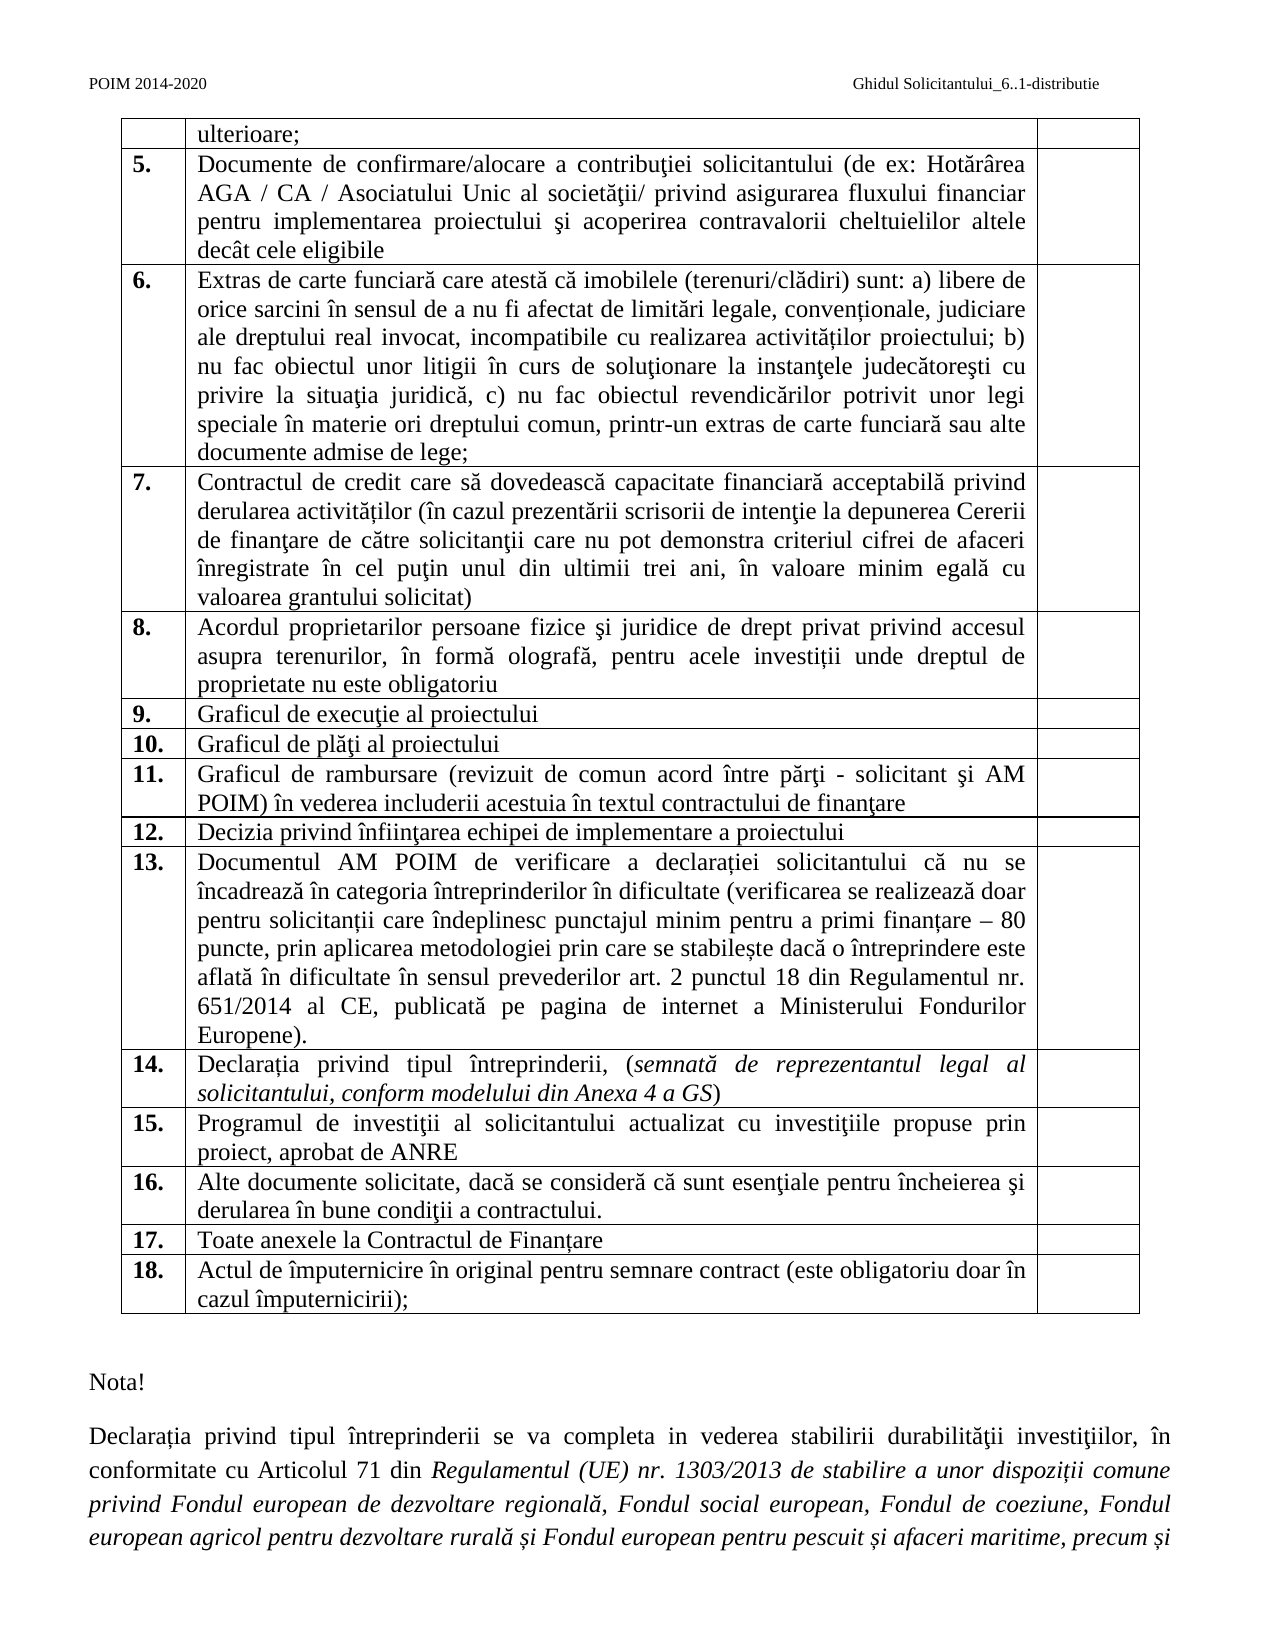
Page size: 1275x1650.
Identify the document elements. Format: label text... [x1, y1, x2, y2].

table_cell [1038, 1255, 1139, 1312]
table_cell Declarația privind tipul întreprinderii, (semnată de reprezentantul legal al solicitantului, conform modelului din Anexa 4 a GS) [186, 1050, 1037, 1107]
table_cell Graficul de rambursare (revizuit de comun acord între părţi - solicitant şi AM POIM) în vederea includerii acestuia în textul contractului de finanţare [186, 759, 1037, 816]
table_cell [186, 119, 1037, 148]
table_cell Actul de împuternicire în original pentru semnare contract (este obligatoriu doar în cazul împuternicirii); [186, 1255, 1037, 1312]
table_cell [122, 759, 185, 816]
table_cell [1038, 1108, 1139, 1166]
table_cell [122, 818, 185, 846]
table_cell Documente de confirmare/alocare a contribuţiei solicitantului (de ex: Hotărârea AGA / CA / Asociatului Unic al societăţii/ privind asigurarea fluxului financiar pentru implementarea proiectului şi acoperirea contravalorii cheltuielilor altele decât cele eligibile [186, 149, 1037, 264]
table_cell [1038, 1050, 1139, 1107]
table_cell [122, 1050, 185, 1107]
table_cell [1038, 729, 1139, 758]
table_cell [122, 1255, 185, 1312]
table_cell Documentul AM POIM de verificare a declarației solicitantului că nu se încadrează în categoria întreprinderilor în dificultate (verificarea se realizează doar pentru solicitanții care îndeplinesc punctajul minim pentru a primi finanțare – 80 puncte, prin aplicarea metodologiei prin care se stabilește dacă o întreprindere este aflată în dificultate în sensul prevederilor art. 2 punctul 18 din Regulamentul nr. 651/2014 al CE, publicată pe pagina de internet a Ministerului Fondurilor Europene). [186, 847, 1037, 1048]
table_cell [1038, 149, 1139, 264]
table_cell [122, 265, 185, 466]
table_cell [122, 699, 185, 728]
table_cell [1038, 1225, 1139, 1254]
table_cell Graficul de plăţi al proiectului [186, 729, 1037, 758]
table_cell [122, 612, 185, 698]
table_cell Alte documente solicitate, dacă se consideră că sunt esenţiale pentru încheierea şi derularea în bune condiţii a contractului. [186, 1167, 1037, 1224]
table_cell Contractul de credit care să dovedească capacitate financiară acceptabilă privind derularea activităților (în cazul prezentării scrisorii de intenţie la depunerea Cererii de finanţare de către solicitanţii care nu pot demonstra criteriul cifrei de afaceri înregistrate în cel puţin unul din ultimii trei ani, în valoare minim egală cu valoarea grantului solicitat) [186, 467, 1037, 611]
table_cell Toate anexele la Contractul de Finanțare [186, 1225, 1037, 1254]
table_cell [1038, 818, 1139, 846]
table_cell Extras de carte funciară care atestă că imobilele (terenuri/clădiri) sunt: a) libere de orice sarcini în sensul de a nu fi afectat de limitări legale, convenționale, judiciare ale dreptului real invocat, incompatibile cu realizarea activităților proiectului; b) nu fac obiectul unor litigii în curs de soluţionare la instanţele judecătoreşti cu privire la situaţia juridică, c) nu fac obiectul revendicărilor potrivit unor legi speciale în materie ori dreptului comun, printr-un extras de carte funciară sau alte documente admise de lege; [186, 265, 1037, 466]
table_cell [122, 1108, 185, 1166]
table_cell [122, 467, 185, 611]
table_cell [122, 847, 185, 1048]
table_cell [1038, 847, 1139, 1048]
table_cell [122, 149, 185, 264]
table_cell [1038, 699, 1139, 728]
table_cell [1038, 119, 1139, 148]
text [89, 1421, 1172, 1551]
table_cell [122, 119, 185, 148]
table_cell Programul de investiţii al solicitantului actualizat cu investiţiile propuse prin proiect, aprobat de ANRE [186, 1108, 1037, 1166]
table_cell [1038, 759, 1139, 816]
table_cell [122, 1225, 185, 1254]
table_cell [1038, 265, 1139, 466]
table_cell [1038, 1167, 1139, 1224]
table_cell [122, 729, 185, 758]
table_cell [1038, 612, 1139, 698]
table_cell [1038, 467, 1139, 611]
table_cell Graficul de execuţie al proiectului [186, 699, 1037, 728]
table_cell Acordul proprietarilor persoane fizice şi juridice de drept privat privind accesul asupra terenurilor, în formă olografă, pentru acele investiții unde dreptul de proprietate nu este obligatoriu [186, 612, 1037, 698]
table_cell Decizia privind înfiinţarea echipei de implementare a proiectului [186, 818, 1037, 846]
text Nota! [89, 1367, 1172, 1396]
table_cell [122, 1167, 185, 1224]
